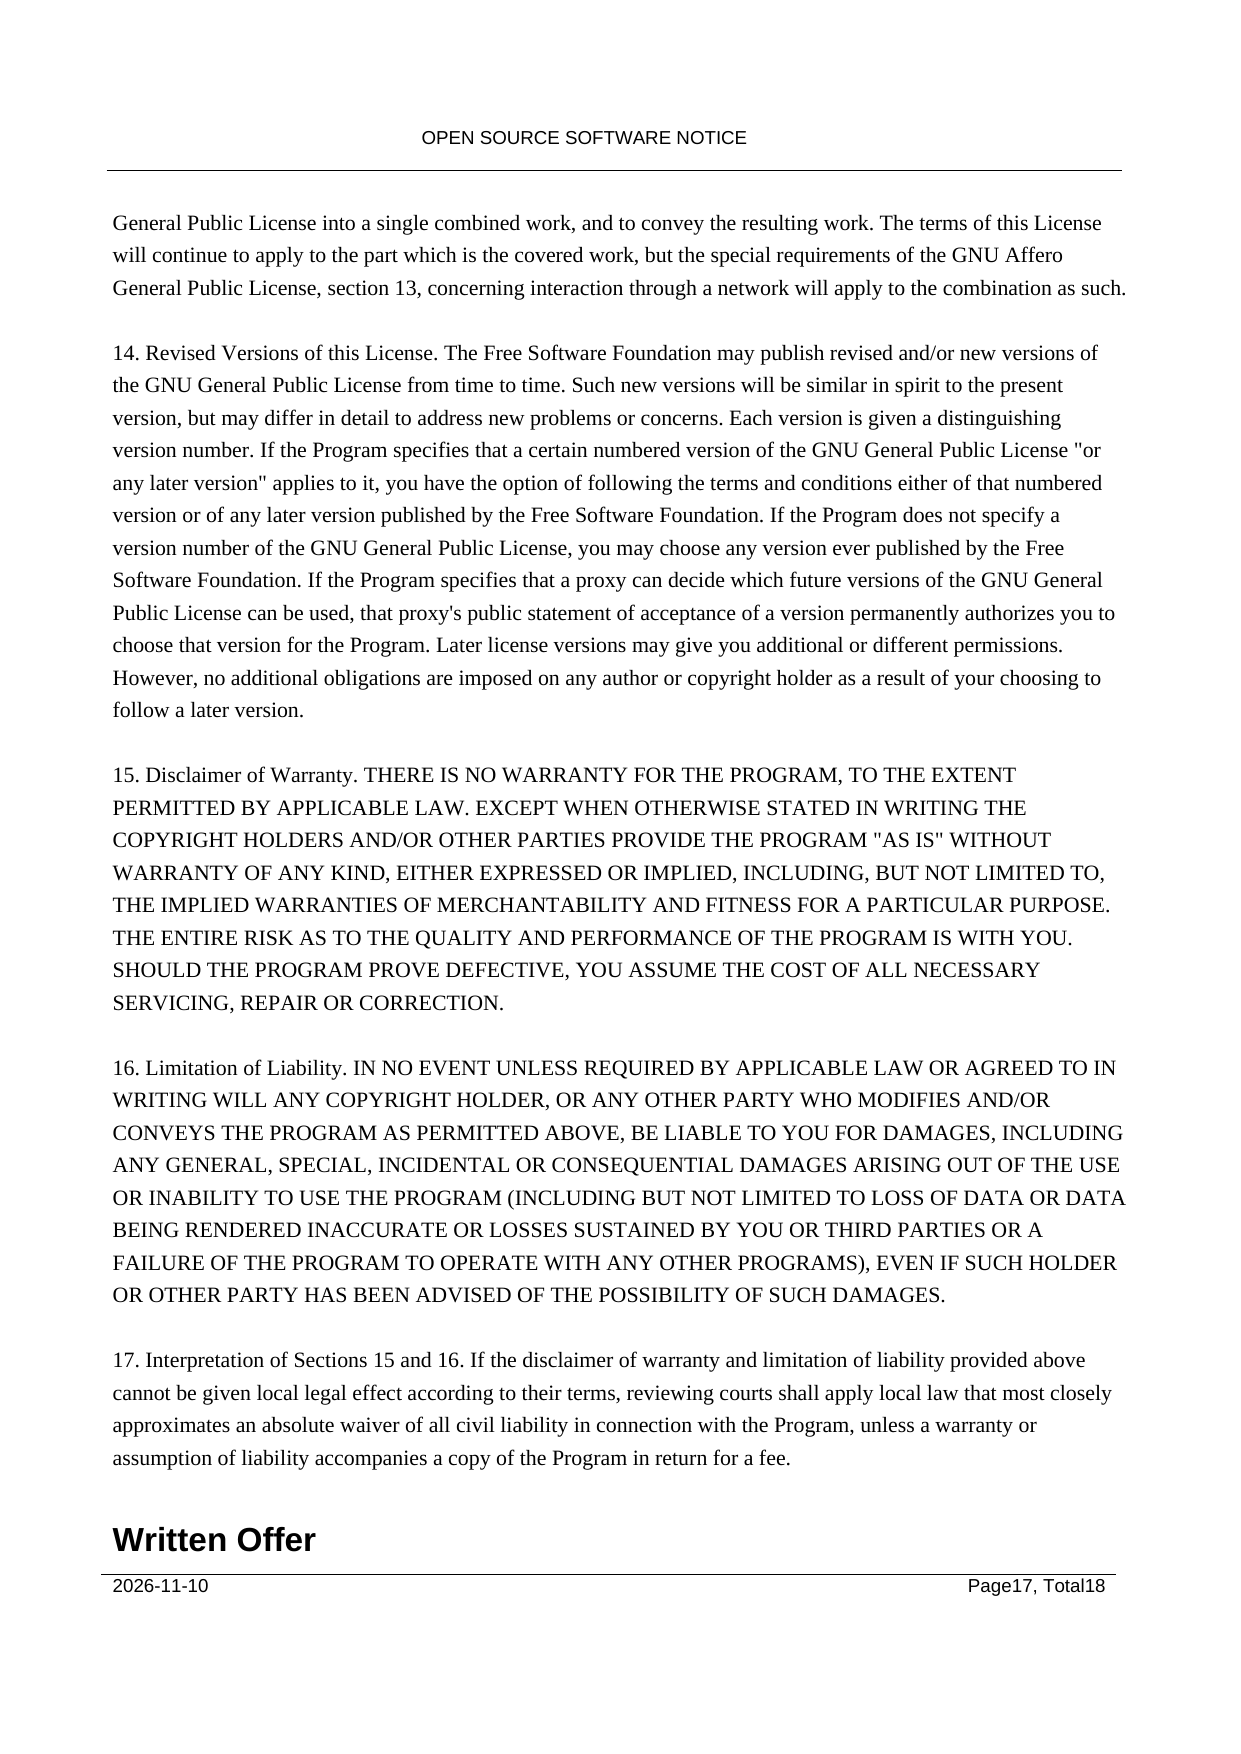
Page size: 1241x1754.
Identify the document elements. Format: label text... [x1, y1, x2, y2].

text Written Offer [112, 1506, 1128, 1571]
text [112, 206, 1128, 1506]
